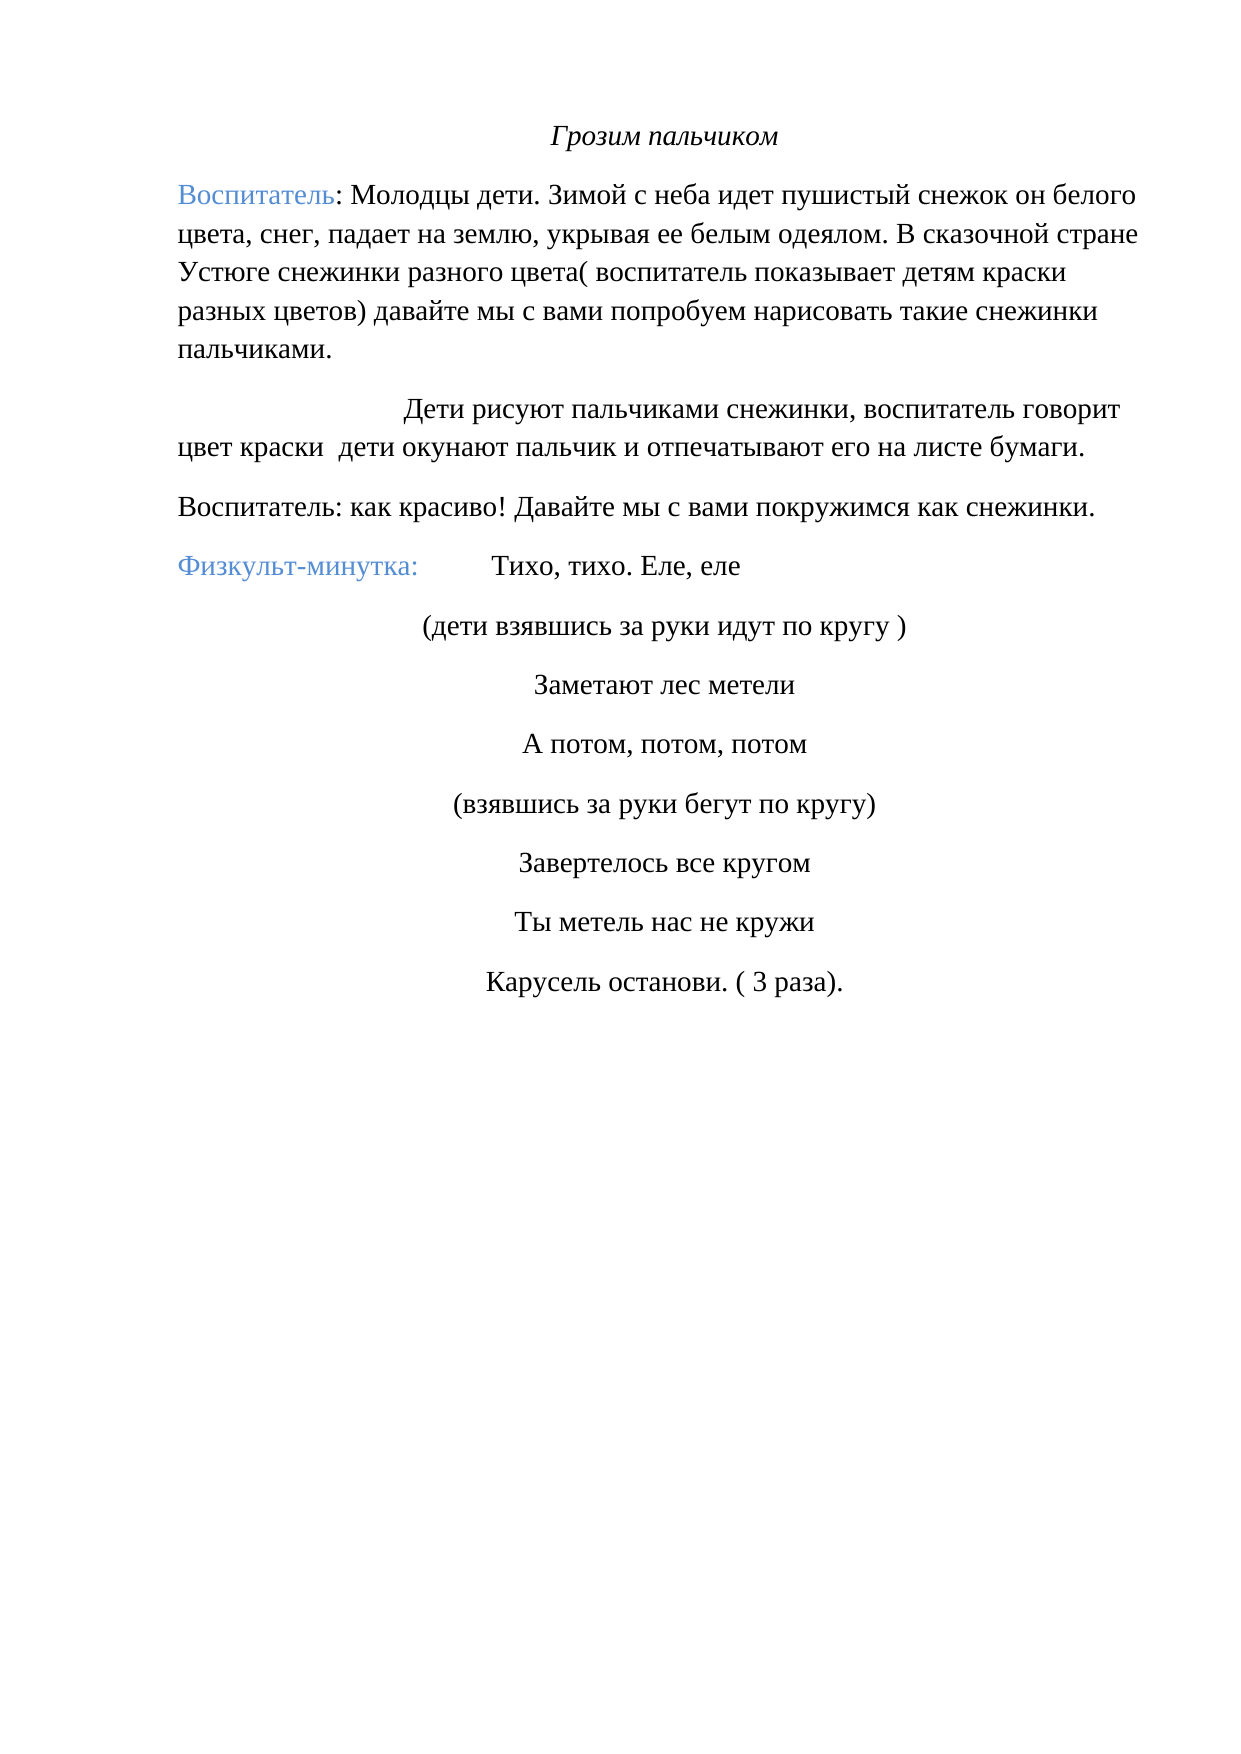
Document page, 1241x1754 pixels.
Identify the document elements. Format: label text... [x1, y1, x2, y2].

text Завертелось все кругом [177, 845, 1152, 879]
text (взявшись за руки бегут по кругу) [177, 786, 1152, 819]
text Ты метель нас не кружи [177, 904, 1152, 938]
text Воспитатель: Молодцы дети. Зимой с неба идет пушистый снежок он белого цвета, снег, падает на землю, укрывая ее белым одеялом. В сказочной стране Устюге снежинки разного цвета( воспитатель показывает детям краски разных цветов) давайте мы с вами попробуем нарисовать такие снежинки пальчиками. [177, 177, 1152, 365]
text (дети взявшись за руки идут по кругу ) [177, 608, 1152, 641]
text Карусель останови. ( 3 раза). [177, 964, 1152, 997]
text Воспитатель: как красиво! Давайте мы с вами покружимся как снежинки. [177, 489, 1152, 522]
text Физкульт-минутка: Тихо, тихо. Еле, еле [177, 548, 1152, 582]
text Дети рисуют пальчиками снежинки, воспитатель говорит цвет краски дети окунают пальчик и отпечатывают его на листе бумаги. [177, 391, 1152, 463]
text А потом, потом, потом [177, 726, 1152, 760]
text Заметают лес метели [177, 667, 1152, 701]
text Грозим пальчиком [177, 118, 1152, 152]
